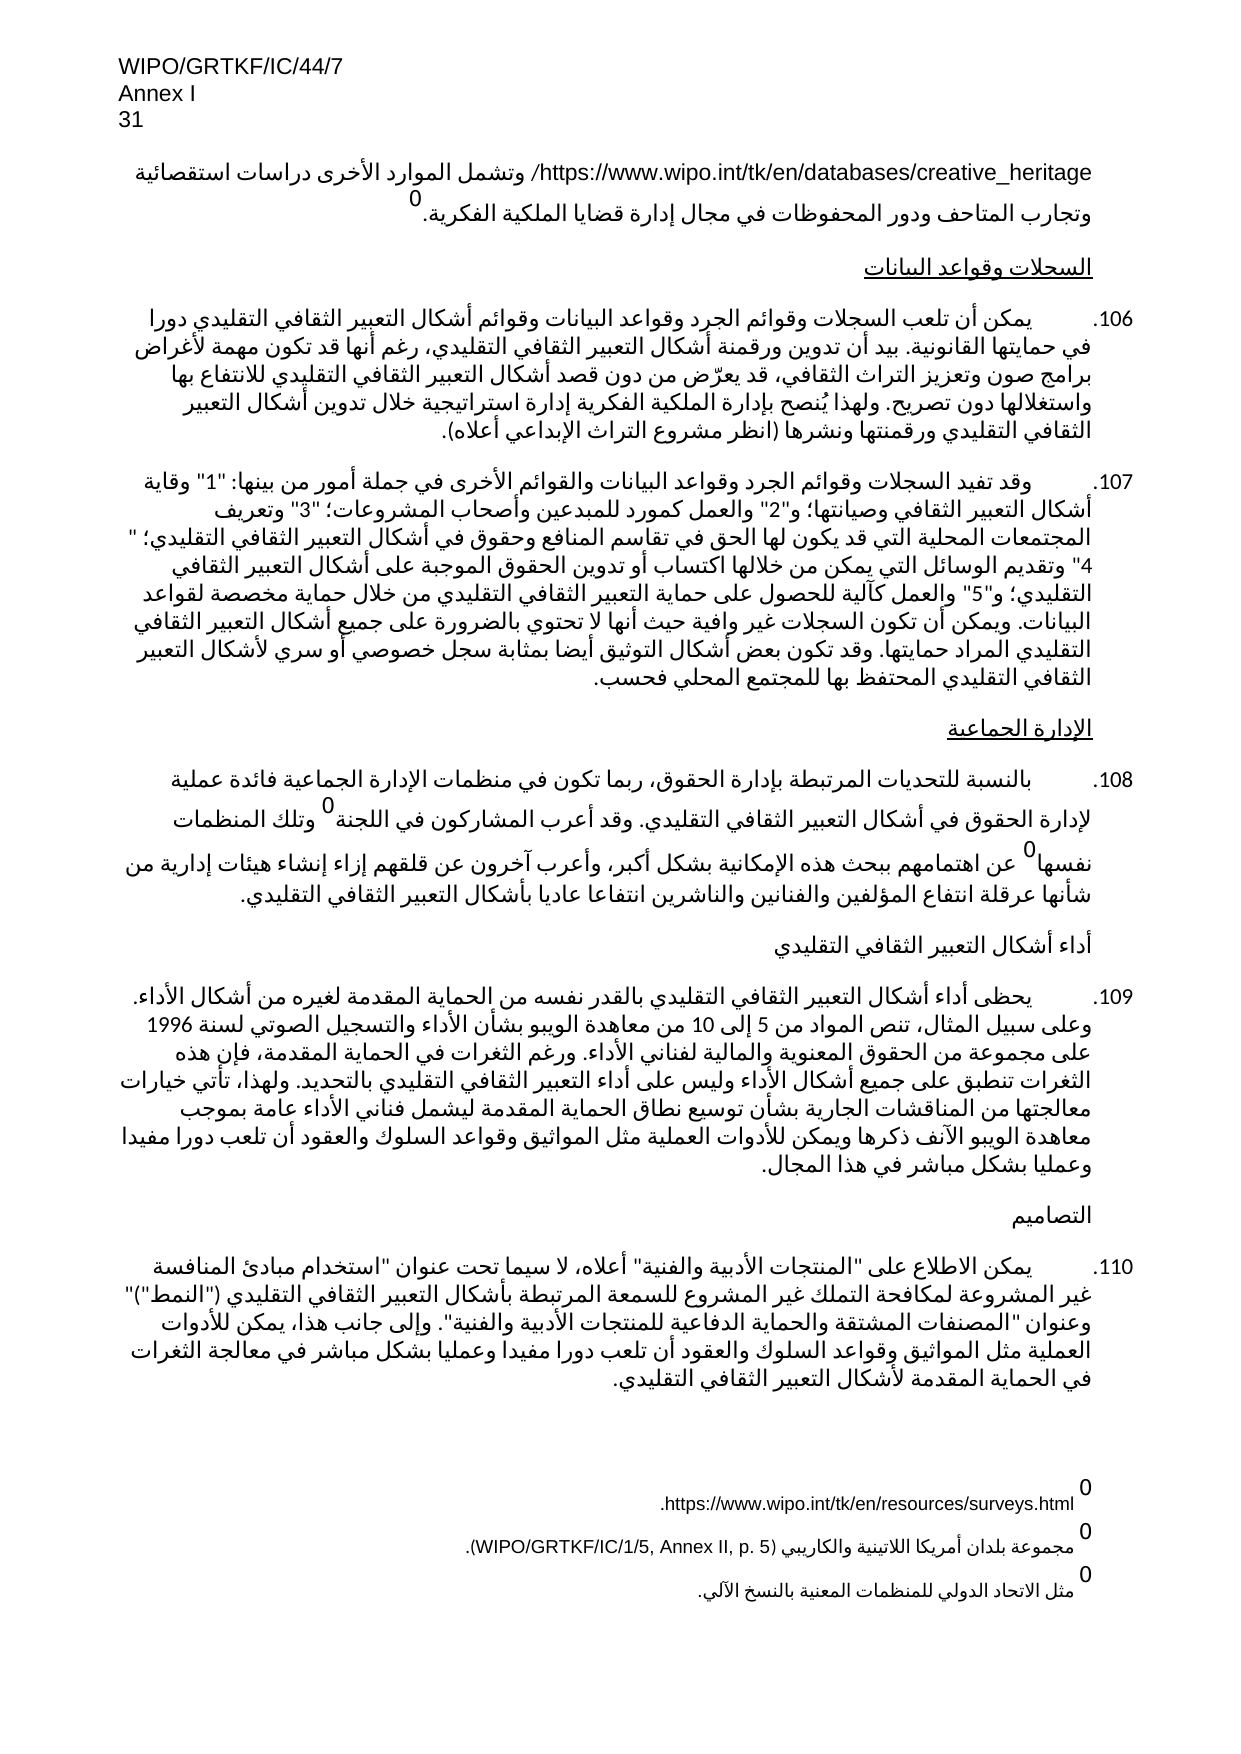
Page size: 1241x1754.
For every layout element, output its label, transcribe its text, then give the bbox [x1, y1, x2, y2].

text يمكن أن تلعب السجلات وقوائم الجرد وقواعد البيانات وقوائم أشكال التعبير الثقافي التقليدي دورا في حمايتها القانونية. بيد أن تدوين ورقمنة أشكال التعبير الثقافي التقليدي، رغم أنها قد تكون مهمة لأغراض برامج صون وتعزيز التراث الثقافي، قد يعرّض من دون قصد أشكال التعبير الثقافي التقليدي للانتفاع بها واستغلالها دون تصريح. ولهذا يُنصح بإدارة الملكية الفكرية إدارة استراتيجية خلال تدوين أشكال التعبير الثقافي التقليدي ورقمنتها ونشرها (انظر مشروع التراث الإبداعي أعلاه). [118, 304, 1092, 444]
subtitle السجلات وقواعد البيانات [118, 253, 1092, 281]
text يحظى أداء أشكال التعبير الثقافي التقليدي بالقدر نفسه من الحماية المقدمة لغيره من أشكال الأداء. وعلى سبيل المثال، تنص المواد من 5 إلى 10 من معاهدة الويبو بشأن الأداء والتسجيل الصوتي لسنة 1996 على مجموعة من الحقوق المعنوية والمالية لفناني الأداء. ورغم الثغرات في الحماية المقدمة، فإن هذه الثغرات تنطبق على جميع أشكال الأداء وليس على أداء التعبير الثقافي التقليدي بالتحديد. ولهذا، تأتي خيارات معالجتها من المناقشات الجارية بشأن توسيع نطاق الحماية المقدمة ليشمل فناني الأداء عامة بموجب معاهدة الويبو الآنف ذكرها ويمكن للأدوات العملية مثل المواثيق وقواعد السلوك والعقود أن تلعب دورا مفيدا وعمليا بشكل مباشر في هذا المجال. [118, 982, 1092, 1178]
subtitle التصاميم [118, 1201, 1092, 1229]
text وقد تفيد السجلات وقوائم الجرد وقواعد البيانات والقوائم الأخرى في جملة أمور من بينها: "1" وقاية أشكال التعبير الثقافي وصيانتها؛ و"2" والعمل كمورد للمبدعين وأصحاب المشروعات؛ "3" وتعريف المجتمعات المحلية التي قد يكون لها الحق في تقاسم المنافع وحقوق في أشكال التعبير الثقافي التقليدي؛ "4" وتقديم الوسائل التي يمكن من خلالها اكتساب أو تدوين الحقوق الموجبة على أشكال التعبير الثقافي التقليدي؛ و"5" والعمل كآلية للحصول على حماية التعبير الثقافي التقليدي من خلال حماية مخصصة لقواعد البيانات. ويمكن أن تكون السجلات غير وافية حيث أنها لا تحتوي بالضرورة على جميع أشكال التعبير الثقافي التقليدي المراد حمايتها. وقد تكون بعض أشكال التوثيق أيضا بمثابة سجل خصوصي أو سري لأشكال التعبير الثقافي التقليدي المحتفظ بها للمجتمع المحلي فحسب. [118, 467, 1092, 691]
text بالنسبة للتحديات المرتبطة بإدارة الحقوق، ربما تكون في منظمات الإدارة الجماعية فائدة عملية لإدارة الحقوق في أشكال التعبير الثقافي التقليدي. وقد أعرب المشاركون في اللجنة وتلك المنظمات نفسها عن اهتمامهم ببحث هذه الإمكانية بشكل أكبر، وأعرب آخرون عن قلقهم إزاء إنشاء هيئات إدارية من شأنها عرقلة انتفاع المؤلفين والفنانين والناشرين انتفاعا عاديا بأشكال التعبير الثقافي التقليدي. [118, 765, 1092, 908]
text يمكن الاطلاع على "المنتجات الأدبية والفنية" أعلاه، لا سيما تحت عنوان "استخدام مبادئ المنافسة غير المشروعة لمكافحة التملك غير المشروع للسمعة المرتبطة بأشكال التعبير الثقافي التقليدي ("النمط")" وعنوان "المصنفات المشتقة والحماية الدفاعية للمنتجات الأدبية والفنية". وإلى جانب هذا، يمكن للأدوات العملية مثل المواثيق وقواعد السلوك والعقود أن تلعب دورا مفيدا وعمليا بشكل مباشر في معالجة الثغرات في الحماية المقدمة لأشكال التعبير الثقافي التقليدي. [118, 1252, 1092, 1392]
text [118, 158, 1092, 230]
subtitle الإدارة الجماعية [118, 714, 1092, 742]
subtitle أداء أشكال التعبير الثقافي التقليدي [118, 931, 1092, 959]
